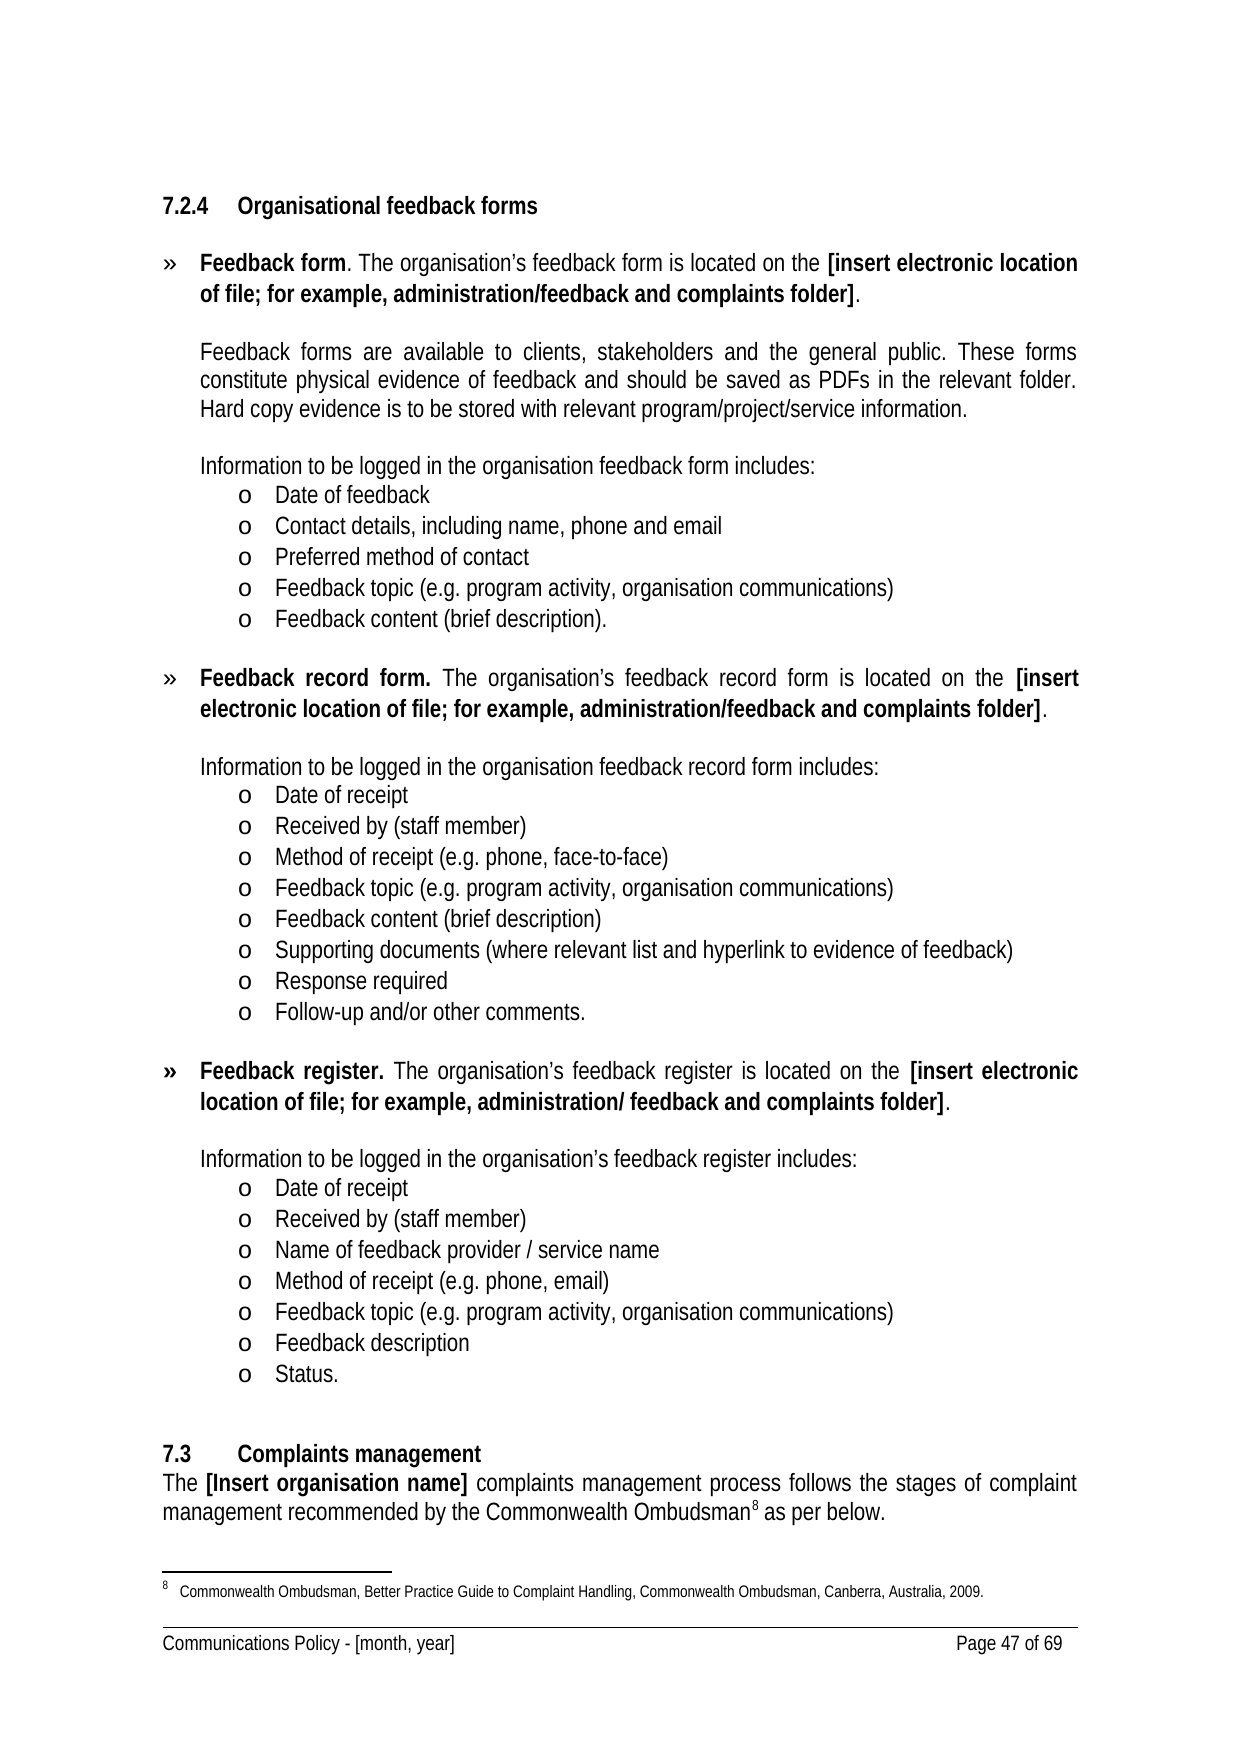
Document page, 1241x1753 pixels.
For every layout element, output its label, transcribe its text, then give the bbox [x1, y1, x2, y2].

list Feedback record form. The organisation’s feedback record form is located on the [insert electronic location of file; for example, administration/feedback and complaints folder]. [162, 663, 1078, 723]
text Feedback forms are available to clients, stakeholders and the general public. These forms constitute physical evidence of feedback and should be saved as PDFs in the relevant folder. Hard copy evidence is to be stored with relevant program/project/service information. [200, 337, 1078, 423]
list Date of receipt [237, 780, 1078, 811]
list Method of receipt (e.g. phone, email) [237, 1266, 1078, 1297]
list Date of feedback [237, 480, 1078, 511]
list Received by (staff member) [237, 1204, 1078, 1235]
list Supporting documents (where relevant list and hyperlink to evidence of feedback) [237, 935, 1078, 966]
list Feedback form. The organisation’s feedback form is located on the [insert electronic location of file; for example, administration/feedback and complaints folder]. [162, 248, 1078, 308]
text The [Insert organisation name] complaints management process follows the stages of complaint management recommended by the Commonwealth Ombudsman as per below. [162, 1468, 1078, 1525]
list Date of receipt [237, 1173, 1078, 1204]
list Feedback content (brief description). [237, 604, 1078, 634]
list Feedback topic (e.g. program activity, organisation communications) [237, 573, 1078, 604]
text Information to be logged in the organisation feedback form includes: [162, 451, 1078, 480]
list Feedback topic (e.g. program activity, organisation communications) [237, 873, 1078, 904]
list Name of feedback provider / service name [237, 1235, 1078, 1266]
list Follow-up and/or other comments. [237, 997, 1078, 1028]
text Information to be logged in the organisation’s feedback register includes: [162, 1144, 1078, 1173]
list Feedback topic (e.g. program activity, organisation communications) [237, 1297, 1078, 1328]
list Contact details, including name, phone and email [237, 511, 1078, 542]
list Received by (staff member) [237, 811, 1078, 842]
list Feedback content (brief description) [237, 904, 1078, 935]
subtitle 7.3 Complaints management [162, 1439, 1078, 1468]
list Status. [237, 1359, 1078, 1390]
list Method of receipt (e.g. phone, face-to-face) [237, 842, 1078, 873]
list Feedback register. The organisation’s feedback register is located on the [insert electronic location of file; for example, administration/ feedback and complaints folder]. [162, 1056, 1078, 1116]
list Feedback description [237, 1328, 1078, 1359]
list Response required [237, 966, 1078, 997]
subtitle 7.2.4 Organisational feedback forms [162, 191, 1078, 220]
list Preferred method of contact [237, 542, 1078, 573]
text Information to be logged in the organisation feedback record form includes: [162, 751, 1078, 780]
